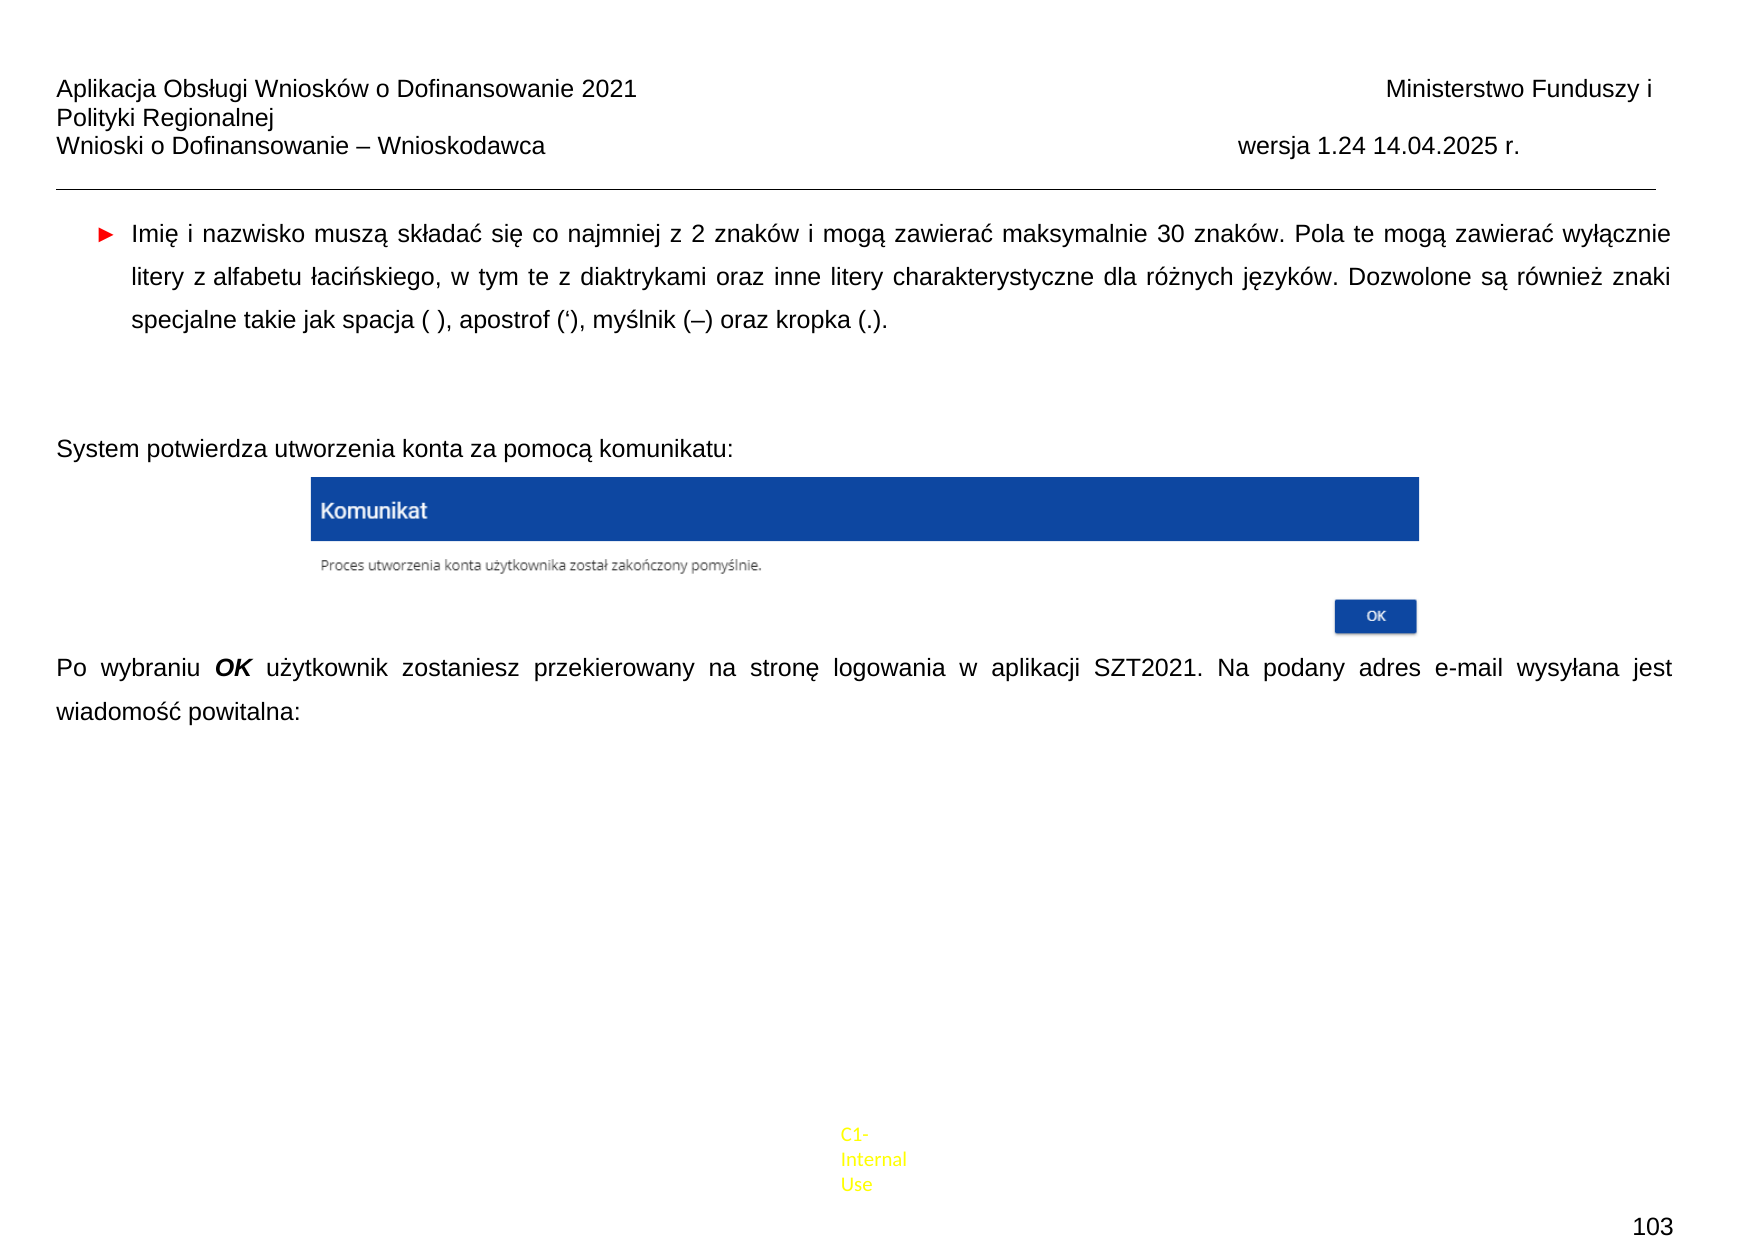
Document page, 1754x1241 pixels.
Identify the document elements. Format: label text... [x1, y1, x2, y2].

text Po wybraniu OK użytkownik zostaniesz przekierowany na stronę logowania w aplikacji SZT2021. Na podany adres e-mail wysyłana jest wiadomość powitalna: [56, 653, 1674, 725]
picture [310, 477, 1420, 639]
text System potwierdza utworzenia konta za pomocą komunikatu: [56, 434, 1674, 463]
list Imię i nazwisko muszą składać się co najmniej z 2 znaków i mogą zawierać maksymalnie 30 znaków. Pola te mogą zawierać wyłącznie litery z alfabetu łacińskiego, w tym te z diaktrykami oraz inne litery charakterystyczne dla różnych języków. Dozwolone są również znaki specjalne takie jak spacja ( ), apostrof (‘), myślnik (–) oraz kropka (.). [94, 219, 1674, 334]
